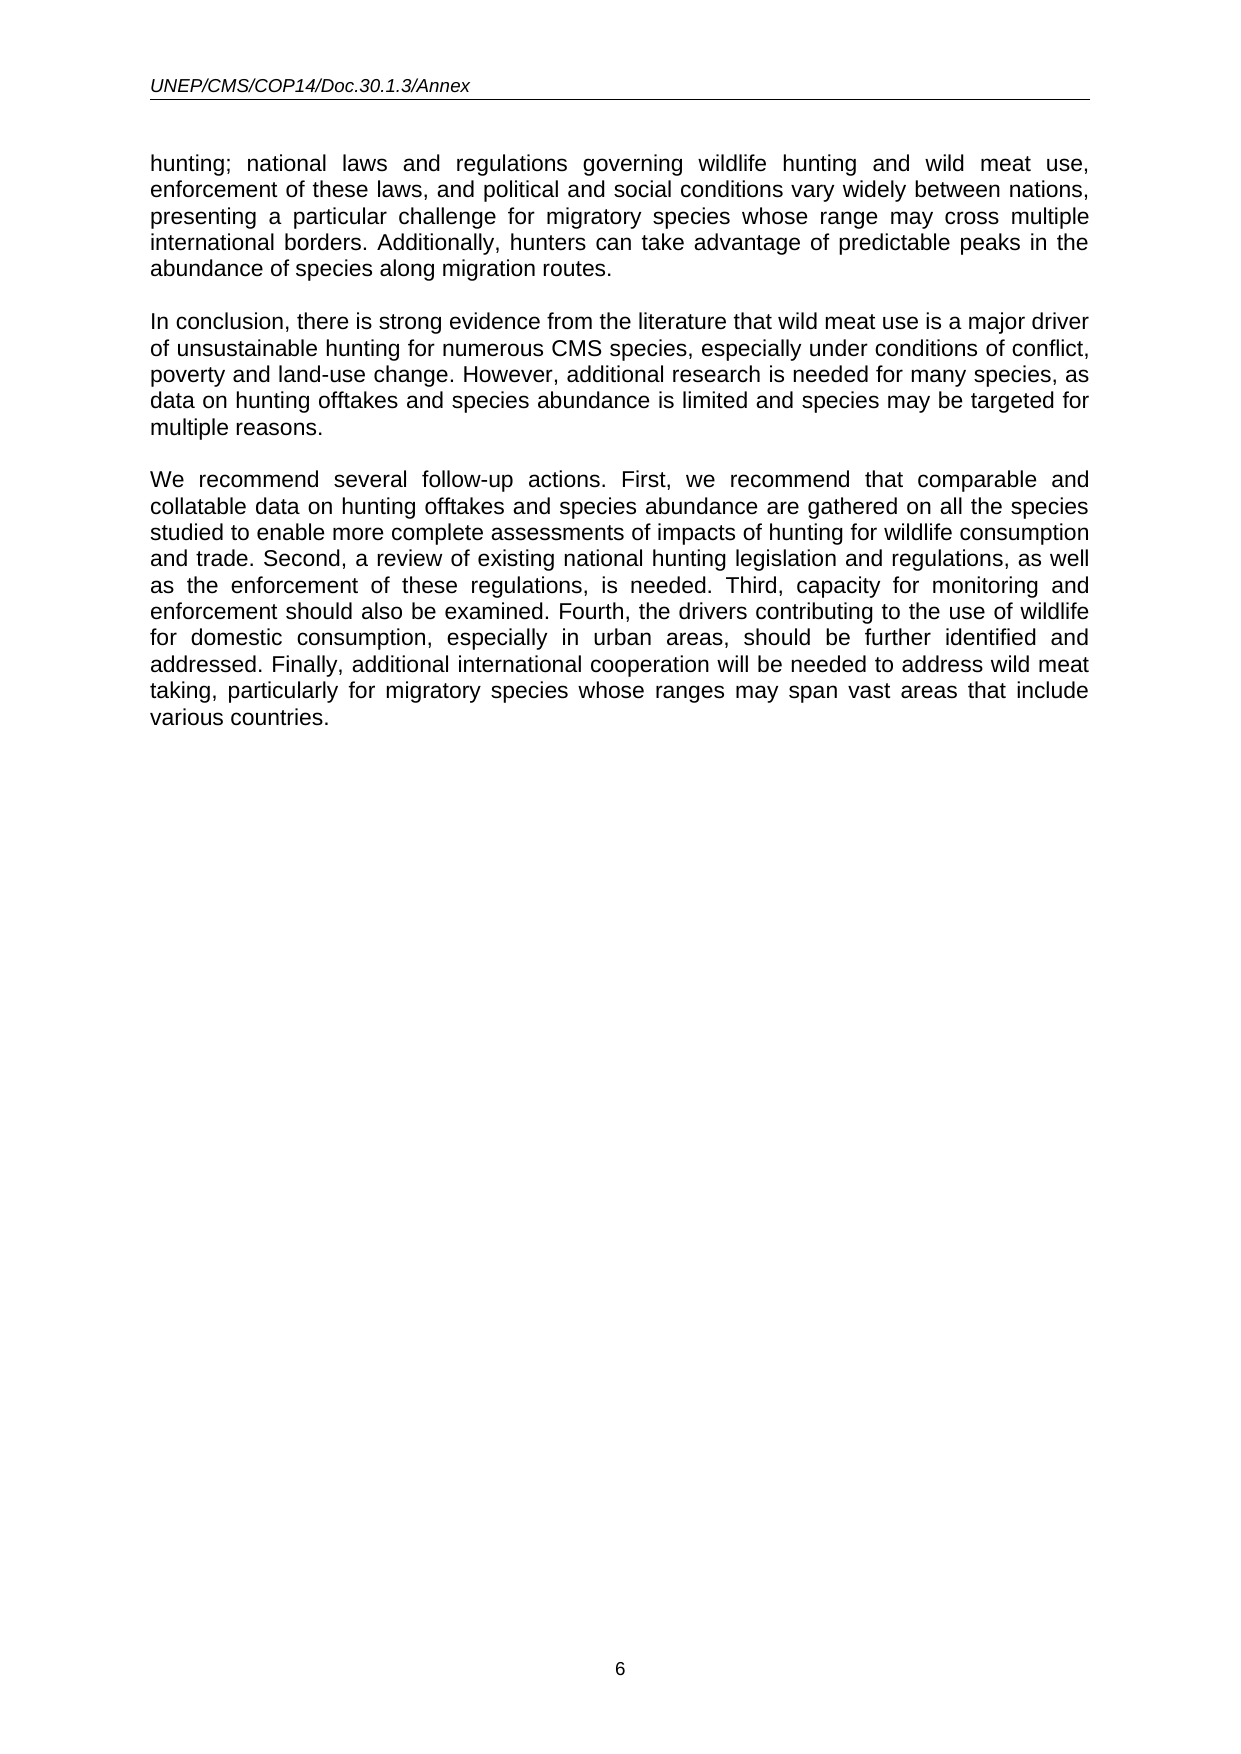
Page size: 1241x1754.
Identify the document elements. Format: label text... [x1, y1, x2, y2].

text In conclusion, there is strong evidence from the literature that wild meat use is a major driver of unsustainable hunting for numerous CMS species, especially under conditions of conflict, poverty and land-use change. However, additional research is needed for many species, as data on hunting offtakes and species abundance is limited and species may be targeted for multiple reasons. [150, 308, 1090, 440]
text We recommend several follow-up actions. First, we recommend that comparable and collatable data on hunting offtakes and species abundance are gathered on all the species studied to enable more complete assessments of impacts of hunting for wildlife consumption and trade. Second, a review of existing national hunting legislation and regulations, as well as the enforcement of these regulations, is needed. Third, capacity for monitoring and enforcement should also be examined. Fourth, the drivers contributing to the use of wildlife for domestic consumption, especially in urban areas, should be further identified and addressed. Finally, additional international cooperation will be needed to address wild meat taking, particularly for migratory species whose ranges may span vast areas that include various countries. [150, 466, 1090, 730]
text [150, 150, 1090, 282]
